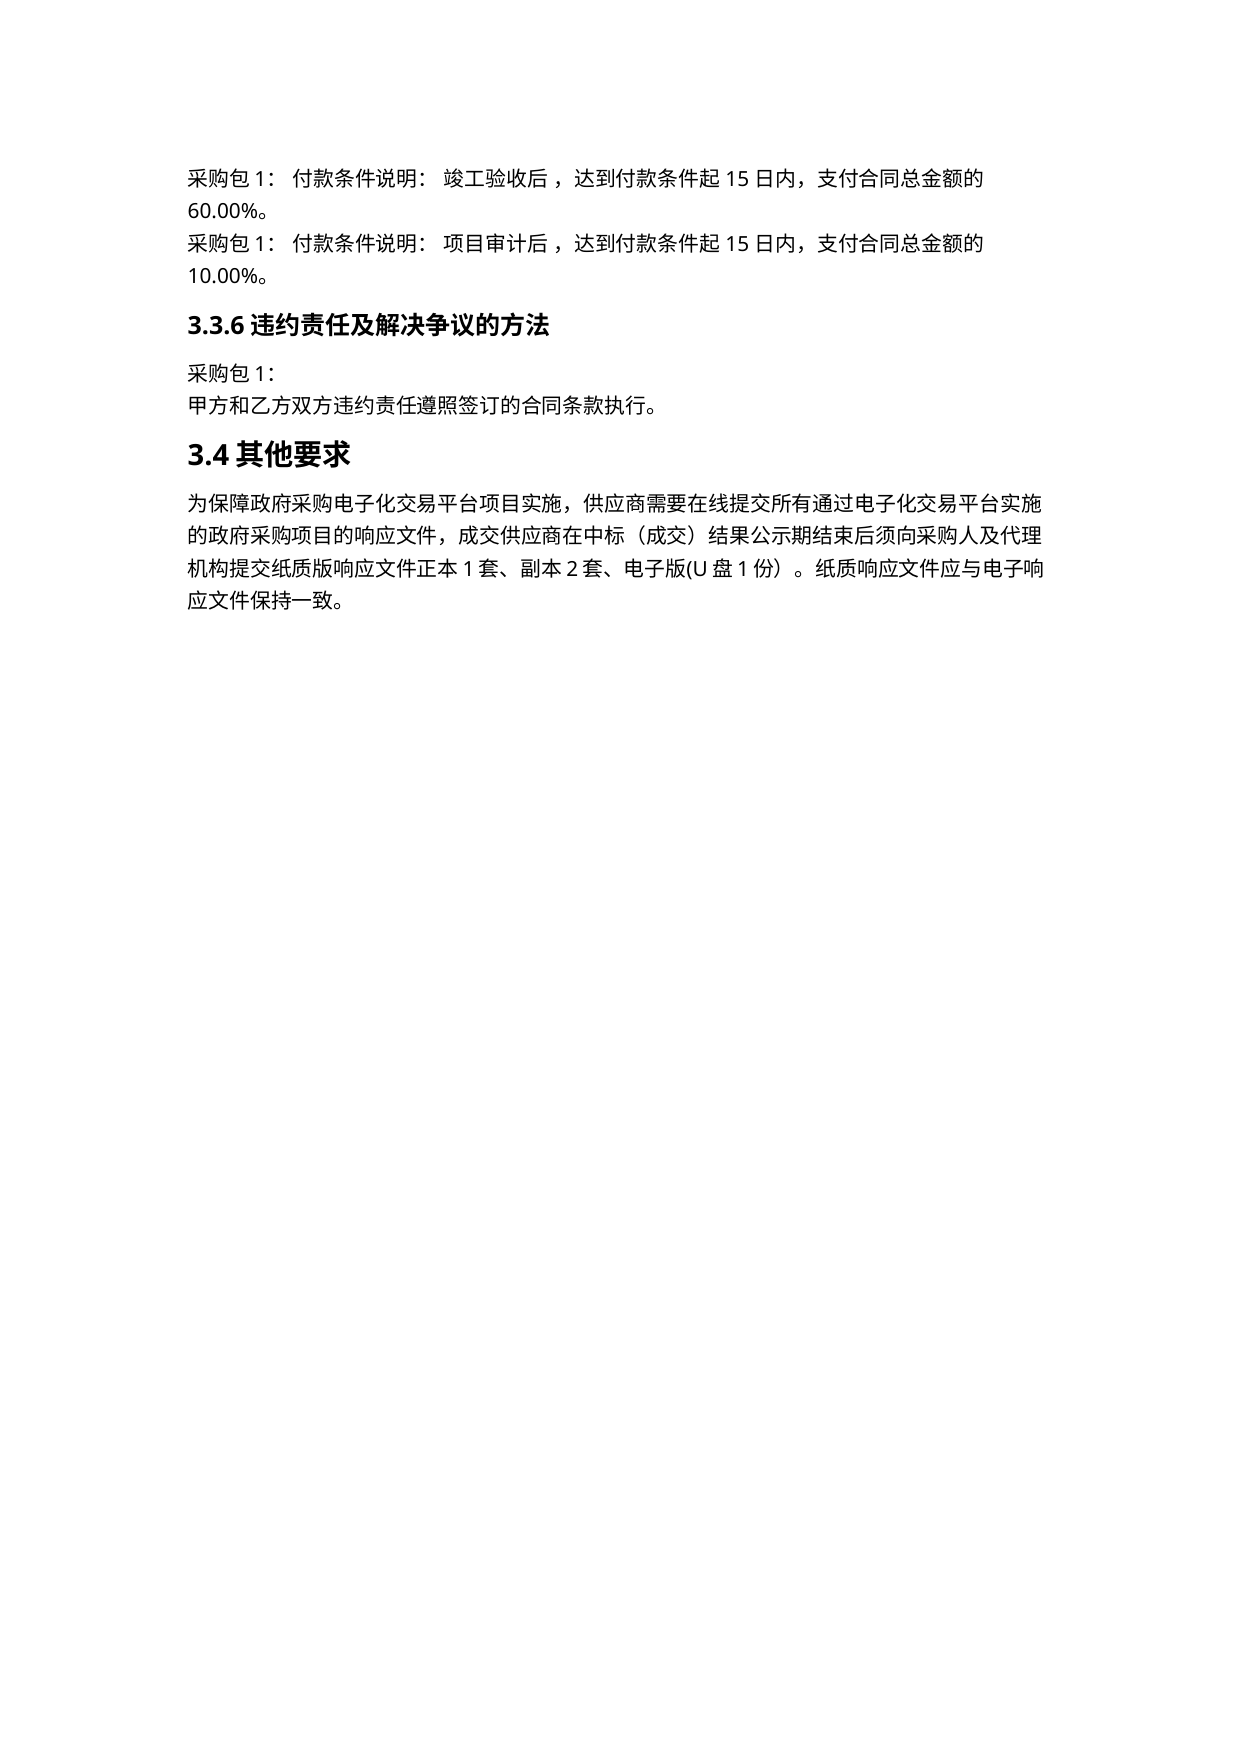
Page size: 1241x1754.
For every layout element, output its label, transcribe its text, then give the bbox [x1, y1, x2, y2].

text 为保障政府采购电子化交易平台项目实施，供应商需要在线提交所有通过电子化交易平台实施的政府采购项目的响应文件，成交供应商在中标（成交）结果公示期结束后须向采购人及代理机构提交纸质版响应文件正本1套、副本2套、电子版(U盘1份）。纸质响应文件应与电子响应文件保持一致。 [187, 487, 1053, 617]
text 3.3.6违约责任及解决争议的方法 [187, 292, 1053, 357]
text 采购包1： 付款条件说明： 竣工验收后 ，达到付款条件起 15 日内，支付合同总金额的 60.00%。 [187, 162, 1053, 227]
text 甲方和乙方双方违约责任遵照签订的合同条款执行。 [187, 389, 1053, 422]
text 采购包1： 付款条件说明： 项目审计后 ，达到付款条件起 15 日内，支付合同总金额的 10.00%。 [187, 227, 1053, 292]
text 采购包1： [187, 357, 1053, 389]
text 3.4其他要求 [187, 422, 1053, 487]
